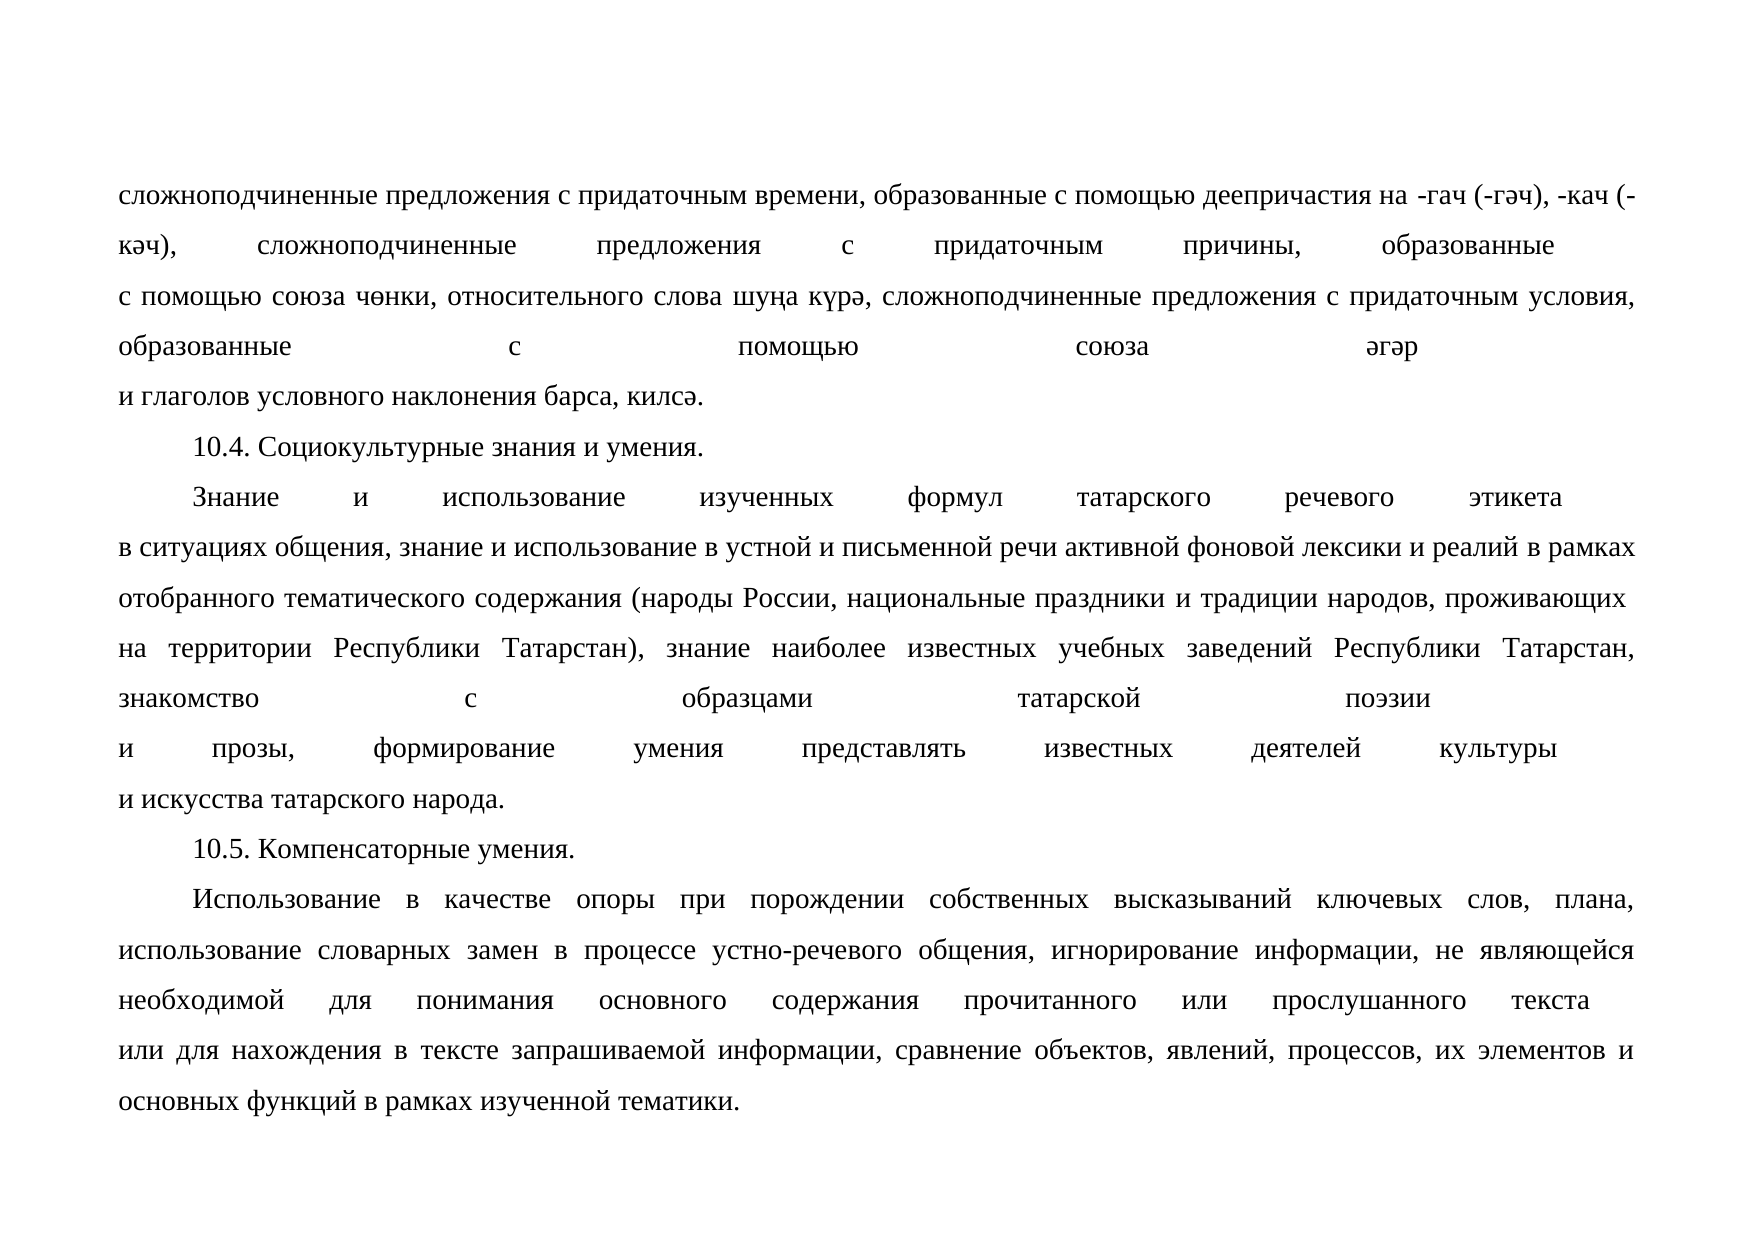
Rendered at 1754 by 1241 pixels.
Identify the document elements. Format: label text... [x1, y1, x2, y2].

text 10.4. Социокультурные знания и умения. [118, 429, 1636, 462]
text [118, 177, 1636, 412]
text Знание и использование изученных формул татарского речевого этикета в ситуациях общения, знание и использование в устной и письменной речи активной фоновой лексики и реалий в рамках отобранного тематического содержания (народы России, национальные праздники и традиции народов, проживающих на территории Республики Татарстан), знание наиболее известных учебных заведений Республики Татарстан, знакомство с образцами татарской поэзии и прозы, формирование умения представлять известных деятелей культуры и искусства татарского народа. [118, 479, 1636, 814]
text 10.5. Компенсаторные умения. [118, 831, 1636, 865]
text Использование в качестве опоры при порождении собственных высказываний ключевых слов, плана, использование словарных замен в процессе устно-речевого общения, игнорирование информации, не являющейся необходимой для понимания основного содержания прочитанного или прослушанного текста или для нахождения в тексте запрашиваемой информации, сравнение объектов, явлений, процессов, их элементов и основных функций в рамках изученной тематики. [118, 882, 1636, 1116]
